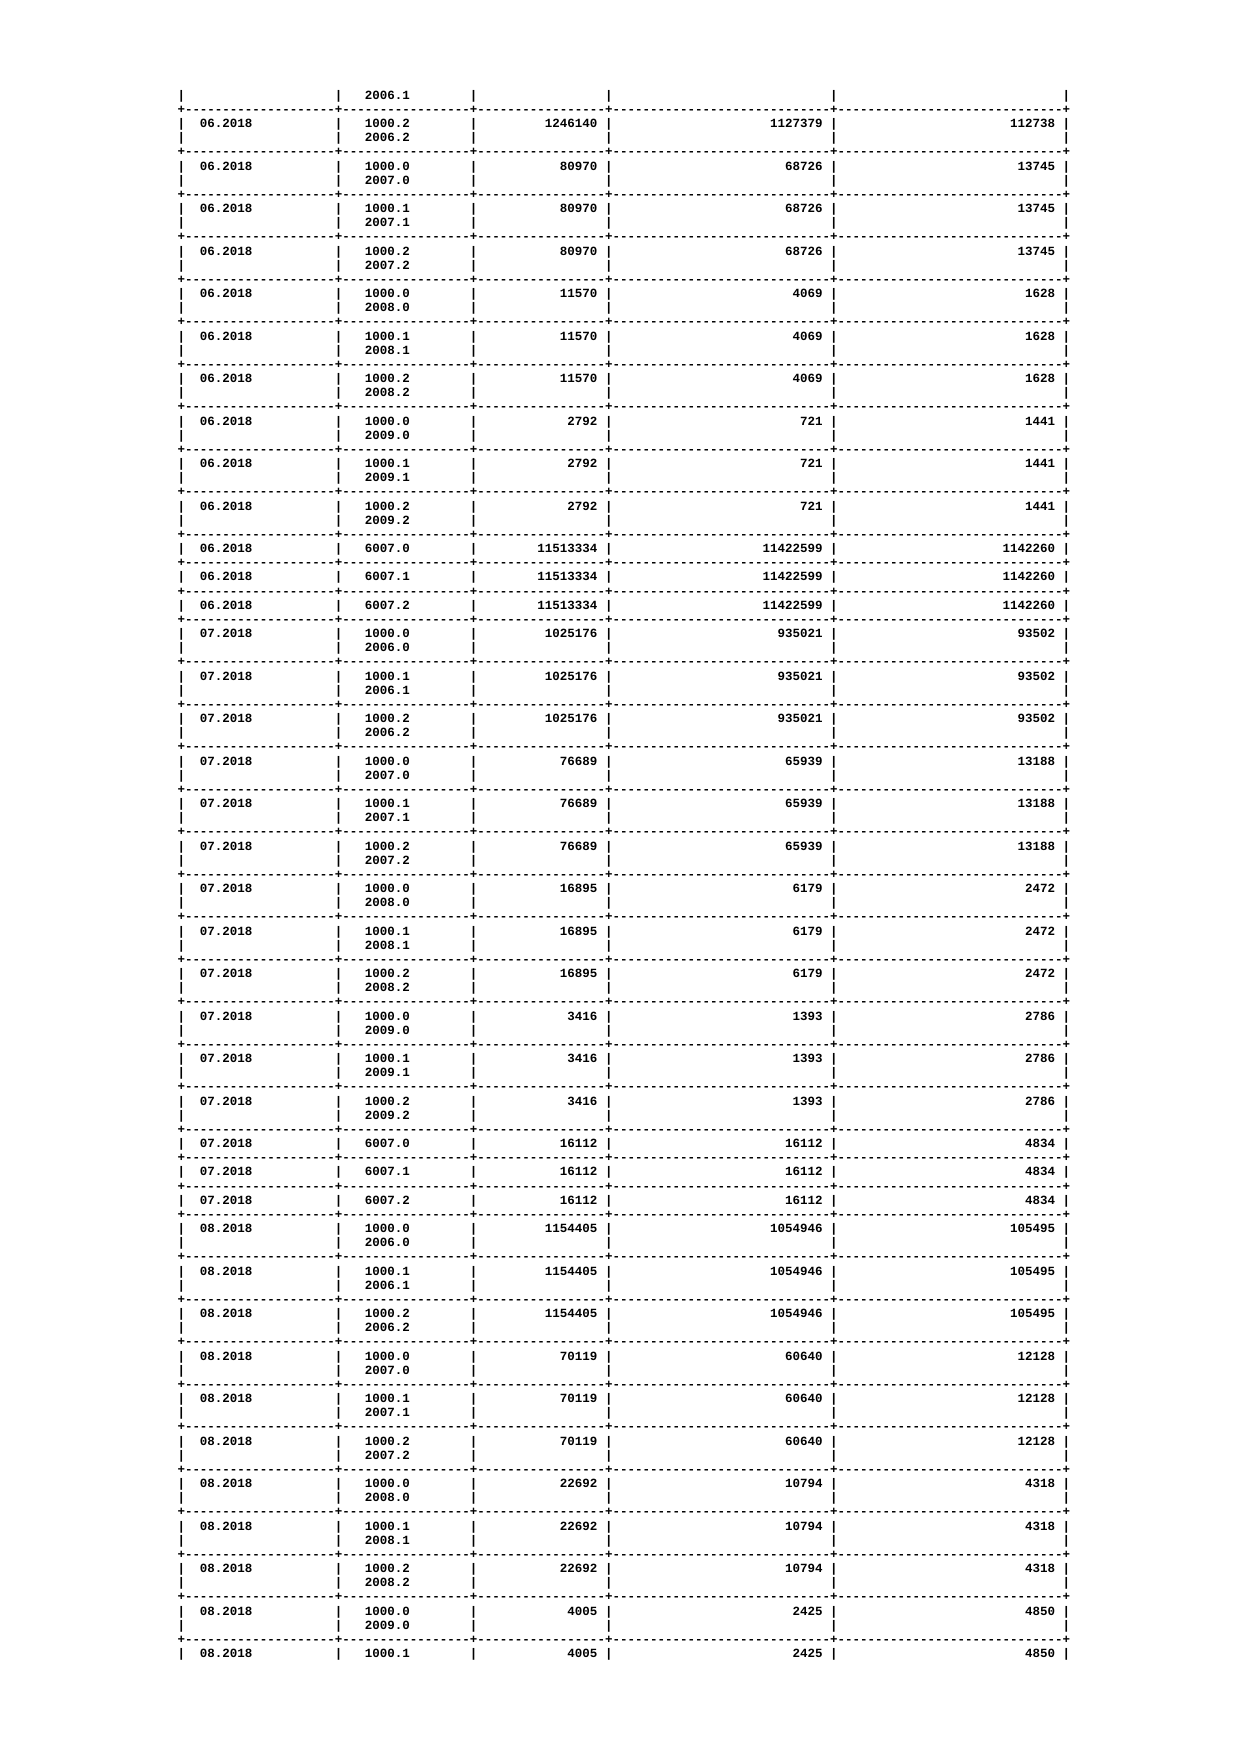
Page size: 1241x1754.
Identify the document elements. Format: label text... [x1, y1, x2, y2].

text +--------------------+-----------------+-----------------+-----------------------------+------------------------------+ [177, 188, 1152, 202]
text +--------------------+-----------------+-----------------+-----------------------------+------------------------------+ [177, 1151, 1152, 1165]
text | | 2007.2 | | | | [177, 259, 1152, 273]
text | 07.2018 | 1000.0 | 76689 | 65939 | 13188 | [177, 754, 1152, 769]
text +--------------------+-----------------+-----------------+-----------------------------+------------------------------+ [177, 698, 1152, 712]
text +--------------------+-----------------+-----------------+-----------------------------+------------------------------+ [177, 655, 1152, 669]
text | | 2007.2 | | | | [177, 854, 1152, 868]
text +--------------------+-----------------+-----------------+-----------------------------+------------------------------+ [177, 953, 1152, 967]
text +--------------------+-----------------+-----------------+-----------------------------+------------------------------+ [177, 1080, 1152, 1094]
text | 08.2018 | 1000.0 | 70119 | 60640 | 12128 | [177, 1349, 1152, 1364]
text +--------------------+-----------------+-----------------+-----------------------------+------------------------------+ [177, 315, 1152, 329]
text +--------------------+-----------------+-----------------+-----------------------------+------------------------------+ [177, 783, 1152, 797]
text +--------------------+-----------------+-----------------+-----------------------------+------------------------------+ [177, 1335, 1152, 1349]
text | 07.2018 | 1000.1 | 1025176 | 935021 | 93502 | [177, 669, 1152, 684]
text | | 2006.2 | | | | [177, 1321, 1152, 1335]
text | 07.2018 | 1000.2 | 1025176 | 935021 | 93502 | [177, 712, 1152, 726]
text | | 2009.0 | | | | [177, 1619, 1152, 1633]
text | | 2009.2 | | | | [177, 514, 1152, 528]
text | | 2008.0 | | | | [177, 301, 1152, 315]
text | 08.2018 | 1000.0 | 22692 | 10794 | 4318 | [177, 1477, 1152, 1491]
text | | 2006.1 | | | | [177, 1279, 1152, 1293]
text | | 2008.0 | | | | [177, 1491, 1152, 1505]
text | 06.2018 | 1000.1 | 11570 | 4069 | 1628 | [177, 329, 1152, 344]
text | | 2006.1 | | | | [177, 684, 1152, 698]
text | 06.2018 | 1000.2 | 1246140 | 1127379 | 112738 | [177, 117, 1152, 131]
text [177, 103, 1152, 117]
text +--------------------+-----------------+-----------------+-----------------------------+------------------------------+ [177, 613, 1152, 627]
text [177, 1633, 1152, 1647]
text | | 2009.0 | | | | [177, 1024, 1152, 1038]
text | 06.2018 | 6007.2 | 11513334 | 11422599 | 1142260 | [177, 599, 1152, 613]
text +--------------------+-----------------+-----------------+-----------------------------+------------------------------+ [177, 358, 1152, 372]
text | | 2007.0 | | | | [177, 769, 1152, 783]
text | 07.2018 | 1000.1 | 76689 | 65939 | 13188 | [177, 797, 1152, 811]
text | 06.2018 | 1000.1 | 80970 | 68726 | 13745 | [177, 202, 1152, 216]
text | | 2008.1 | | | | [177, 344, 1152, 358]
text | | 2009.2 | | | | [177, 1109, 1152, 1123]
text +--------------------+-----------------+-----------------+-----------------------------+------------------------------+ [177, 868, 1152, 882]
text | 08.2018 | 1000.0 | 1154405 | 1054946 | 105495 | [177, 1222, 1152, 1236]
text | 07.2018 | 1000.0 | 16895 | 6179 | 2472 | [177, 882, 1152, 896]
text | 08.2018 | 1000.1 | 70119 | 60640 | 12128 | [177, 1392, 1152, 1406]
text | | 2009.1 | | | | [177, 471, 1152, 485]
text | 07.2018 | 1000.2 | 16895 | 6179 | 2472 | [177, 967, 1152, 981]
text | | 2008.2 | | | | [177, 1576, 1152, 1590]
text | 07.2018 | 6007.0 | 16112 | 16112 | 4834 | [177, 1137, 1152, 1151]
text | 07.2018 | 1000.0 | 1025176 | 935021 | 93502 | [177, 627, 1152, 641]
text | | 2008.1 | | | | [177, 1534, 1152, 1548]
text | | 2007.1 | | | | [177, 216, 1152, 230]
text | 06.2018 | 6007.0 | 11513334 | 11422599 | 1142260 | [177, 542, 1152, 556]
text | 08.2018 | 1000.1 | 4005 | 2425 | 4850 | [177, 1647, 1152, 1661]
text +--------------------+-----------------+-----------------+-----------------------------+------------------------------+ [177, 443, 1152, 457]
text | 06.2018 | 6007.1 | 11513334 | 11422599 | 1142260 | [177, 570, 1152, 584]
text | 07.2018 | 1000.2 | 3416 | 1393 | 2786 | [177, 1094, 1152, 1109]
text +--------------------+-----------------+-----------------+-----------------------------+------------------------------+ [177, 273, 1152, 287]
text +--------------------+-----------------+-----------------+-----------------------------+------------------------------+ [177, 584, 1152, 599]
text +--------------------+-----------------+-----------------+-----------------------------+------------------------------+ [177, 485, 1152, 499]
text +--------------------+-----------------+-----------------+-----------------------------+------------------------------+ [177, 400, 1152, 414]
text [177, 145, 1152, 159]
text | | 2006.2 | | | | [177, 726, 1152, 740]
text | | 2006.2 | | | | [177, 131, 1152, 145]
text | 06.2018 | 1000.0 | 80970 | 68726 | 13745 | [177, 159, 1152, 174]
text +--------------------+-----------------+-----------------+-----------------------------+------------------------------+ [177, 825, 1152, 839]
text | 07.2018 | 6007.1 | 16112 | 16112 | 4834 | [177, 1165, 1152, 1179]
text | 07.2018 | 6007.2 | 16112 | 16112 | 4834 | [177, 1194, 1152, 1208]
text +--------------------+-----------------+-----------------+-----------------------------+------------------------------+ [177, 910, 1152, 924]
text +--------------------+-----------------+-----------------+-----------------------------+------------------------------+ [177, 1463, 1152, 1477]
text +--------------------+-----------------+-----------------+-----------------------------+------------------------------+ [177, 230, 1152, 244]
text +--------------------+-----------------+-----------------+-----------------------------+------------------------------+ [177, 1505, 1152, 1519]
text | | 2006.0 | | | | [177, 1236, 1152, 1250]
text | | 2008.0 | | | | [177, 896, 1152, 910]
text +--------------------+-----------------+-----------------+-----------------------------+------------------------------+ [177, 1548, 1152, 1562]
text +--------------------+-----------------+-----------------+-----------------------------+------------------------------+ [177, 1293, 1152, 1307]
text +--------------------+-----------------+-----------------+-----------------------------+------------------------------+ [177, 1250, 1152, 1264]
text | 08.2018 | 1000.1 | 22692 | 10794 | 4318 | [177, 1519, 1152, 1534]
text | | 2007.0 | | | | [177, 174, 1152, 188]
text | 07.2018 | 1000.1 | 16895 | 6179 | 2472 | [177, 924, 1152, 939]
text +--------------------+-----------------+-----------------+-----------------------------+------------------------------+ [177, 1208, 1152, 1222]
text | 08.2018 | 1000.0 | 4005 | 2425 | 4850 | [177, 1604, 1152, 1619]
text | | 2009.0 | | | | [177, 429, 1152, 443]
text +--------------------+-----------------+-----------------+-----------------------------+------------------------------+ [177, 1123, 1152, 1137]
text | | 2008.2 | | | | [177, 981, 1152, 995]
text | 06.2018 | 1000.0 | 11570 | 4069 | 1628 | [177, 287, 1152, 301]
text | 07.2018 | 1000.2 | 76689 | 65939 | 13188 | [177, 839, 1152, 854]
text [177, 1590, 1152, 1604]
text +--------------------+-----------------+-----------------+-----------------------------+------------------------------+ [177, 1038, 1152, 1052]
text +--------------------+-----------------+-----------------+-----------------------------+------------------------------+ [177, 528, 1152, 542]
text | 08.2018 | 1000.2 | 22692 | 10794 | 4318 | [177, 1562, 1152, 1576]
text | 06.2018 | 1000.2 | 80970 | 68726 | 13745 | [177, 244, 1152, 259]
text | 07.2018 | 1000.1 | 3416 | 1393 | 2786 | [177, 1052, 1152, 1066]
text | | 2006.1 | | | | [177, 89, 1152, 103]
text | 06.2018 | 1000.2 | 11570 | 4069 | 1628 | [177, 372, 1152, 386]
text +--------------------+-----------------+-----------------+-----------------------------+------------------------------+ [177, 1179, 1152, 1194]
text +--------------------+-----------------+-----------------+-----------------------------+------------------------------+ [177, 556, 1152, 570]
text | | 2007.2 | | | | [177, 1449, 1152, 1463]
text | | 2009.1 | | | | [177, 1066, 1152, 1080]
text | | 2007.0 | | | | [177, 1364, 1152, 1378]
text | 08.2018 | 1000.2 | 1154405 | 1054946 | 105495 | [177, 1307, 1152, 1321]
text +--------------------+-----------------+-----------------+-----------------------------+------------------------------+ [177, 740, 1152, 754]
text | 08.2018 | 1000.2 | 70119 | 60640 | 12128 | [177, 1434, 1152, 1449]
text +--------------------+-----------------+-----------------+-----------------------------+------------------------------+ [177, 1420, 1152, 1434]
text | | 2008.2 | | | | [177, 386, 1152, 400]
text | 06.2018 | 1000.0 | 2792 | 721 | 1441 | [177, 414, 1152, 429]
text | | 2006.0 | | | | [177, 641, 1152, 655]
text | 06.2018 | 1000.2 | 2792 | 721 | 1441 | [177, 499, 1152, 514]
text | 08.2018 | 1000.1 | 1154405 | 1054946 | 105495 | [177, 1264, 1152, 1279]
text +--------------------+-----------------+-----------------+-----------------------------+------------------------------+ [177, 995, 1152, 1009]
text | | 2007.1 | | | | [177, 811, 1152, 825]
text +--------------------+-----------------+-----------------+-----------------------------+------------------------------+ [177, 1378, 1152, 1392]
text | | 2007.1 | | | | [177, 1406, 1152, 1420]
text | | 2008.1 | | | | [177, 939, 1152, 953]
text | 06.2018 | 1000.1 | 2792 | 721 | 1441 | [177, 457, 1152, 471]
text | 07.2018 | 1000.0 | 3416 | 1393 | 2786 | [177, 1009, 1152, 1024]
